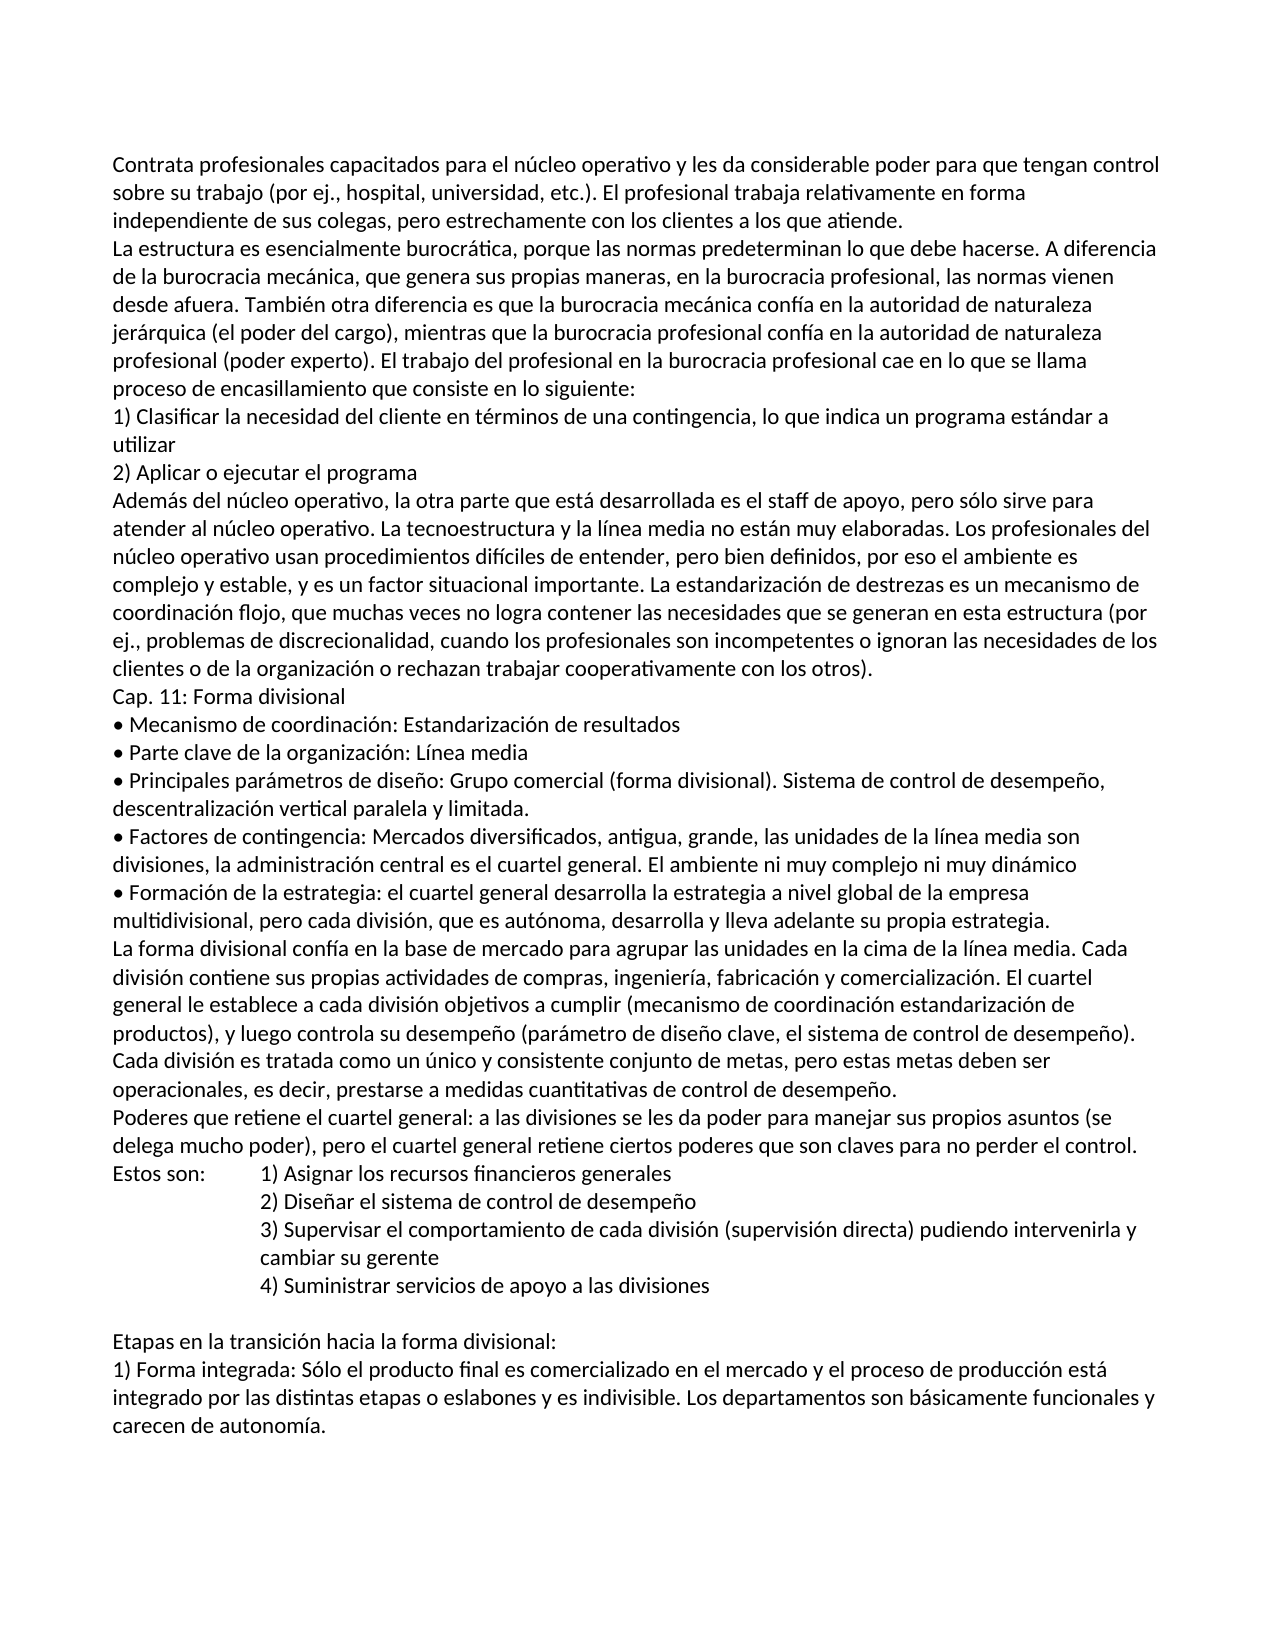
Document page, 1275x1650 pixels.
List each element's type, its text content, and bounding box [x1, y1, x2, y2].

text Además del núcleo operativo, la otra parte que está desarrollada es el staff de apoyo, pero sólo sirve para atender al núcleo operativo. La tecnoestructura y la línea media no están muy elaboradas. Los profesionales del núcleo operativo usan procedimientos difíciles de entender, pero bien definidos, por eso el ambiente es complejo y estable, y es un factor situacional importante. La estandarización de destrezas es un mecanismo de coordinación flojo, que muchas veces no logra contener las necesidades que se generan en esta estructura (por ej., problemas de discrecionalidad, cuando los profesionales son incompetentes o ignoran las necesidades de los clientes o de la organización o rechazan trabajar cooperativamente con los otros). [112, 486, 1162, 682]
text 1) Forma integrada: Sólo el producto final es comercializado en el mercado y el proceso de producción está integrado por las distintas etapas o eslabones y es indivisible. Los departamentos son básicamente funcionales y carecen de autonomía. [112, 1355, 1162, 1439]
text • Mecanismo de coordinación: Estandarización de resultados [112, 710, 1162, 738]
text • Factores de contingencia: Mercados diversificados, antigua, grande, las unidades de la línea media son divisiones, la administración central es el cuartel general. El ambiente ni muy complejo ni muy dinámico [112, 822, 1162, 878]
text 2) Diseñar el sistema de control de desempeño [112, 1187, 1162, 1215]
text • Parte clave de la organización: Línea media [112, 738, 1162, 766]
text 1) Clasificar la necesidad del cliente en términos de una contingencia, lo que indica un programa estándar a utilizar [112, 402, 1162, 458]
text Etapas en la transición hacia la forma divisional: [112, 1327, 1162, 1355]
text Poderes que retiene el cuartel general: a las divisiones se les da poder para manejar sus propios asuntos (se delega mucho poder), pero el cuartel general retiene ciertos poderes que son claves para no perder el control. [112, 1103, 1162, 1159]
text Contrata profesionales capacitados para el núcleo operativo y les da considerable poder para que tengan control sobre su trabajo (por ej., hospital, universidad, etc.). El profesional trabaja relativamente en forma independiente de sus colegas, pero estrechamente con los clientes a los que atiende. [112, 150, 1162, 234]
text • Formación de la estrategia: el cuartel general desarrolla la estrategia a nivel global de la empresa multidivisional, pero cada división, que es autónoma, desarrolla y lleva adelante su propia estrategia. [112, 878, 1162, 934]
text Cap. 11: Forma divisional [112, 682, 1162, 710]
text 3) Supervisar el comportamiento de cada división (supervisión directa) pudiendo intervenirla y cambiar su gerente [260, 1215, 1162, 1271]
text La forma divisional confía en la base de mercado para agrupar las unidades en la cima de la línea media. Cada división contiene sus propias actividades de compras, ingeniería, fabricación y comercialización. El cuartel general le establece a cada división objetivos a cumplir (mecanismo de coordinación estandarización de productos), y luego controla su desempeño (parámetro de diseño clave, el sistema de control de desempeño). Cada división es tratada como un único y consistente conjunto de metas, pero estas metas deben ser operacionales, es decir, prestarse a medidas cuantitativas de control de desempeño. [112, 934, 1162, 1103]
text Estos son: 1) Asignar los recursos financieros generales [112, 1159, 1162, 1187]
text La estructura es esencialmente burocrática, porque las normas predeterminan lo que debe hacerse. A diferencia de la burocracia mecánica, que genera sus propias maneras, en la burocracia profesional, las normas vienen desde afuera. También otra diferencia es que la burocracia mecánica confía en la autoridad de naturaleza jerárquica (el poder del cargo), mientras que la burocracia profesional confía en la autoridad de naturaleza profesional (poder experto). El trabajo del profesional en la burocracia profesional cae en lo que se llama proceso de encasillamiento que consiste en lo siguiente: [112, 234, 1162, 402]
text 2) Aplicar o ejecutar el programa [112, 458, 1162, 486]
text 4) Suministrar servicios de apoyo a las divisiones [260, 1271, 1162, 1299]
text • Principales parámetros de diseño: Grupo comercial (forma divisional). Sistema de control de desempeño, descentralización vertical paralela y limitada. [112, 766, 1162, 822]
